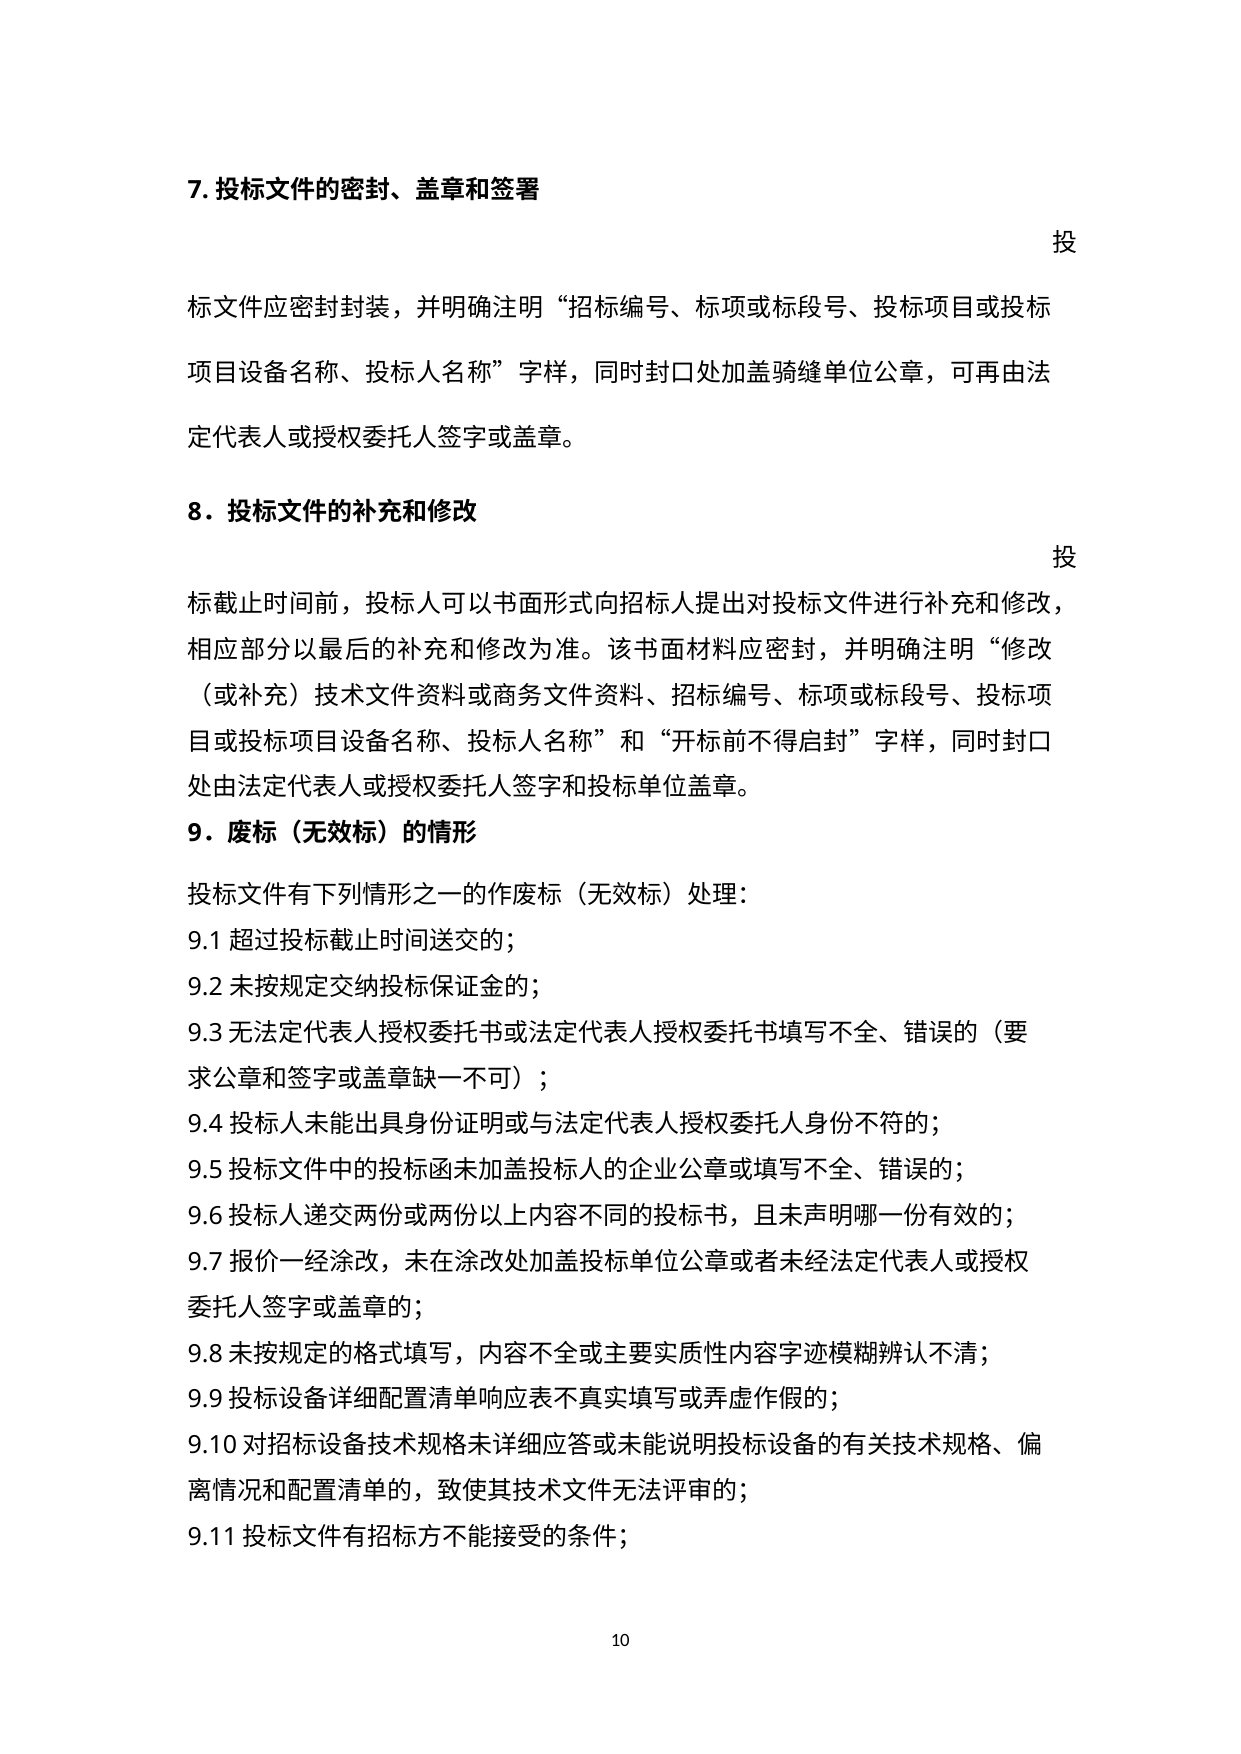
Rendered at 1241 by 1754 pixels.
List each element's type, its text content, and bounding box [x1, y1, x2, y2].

text 投标截止时间前，投标人可以书面形式向招标人提出对投标文件进行补充和修改，相应部分以最后的补充和修改为准。该书面材料应密封，并明确注明“修改（或补充）技术文件资料或商务文件资料、招标编号、标项或标段号、投标项目或投标项目设备名称、投标人名称”和“开标前不得启封”字样，同时封口处由法定代表人或授权委托人签字和投标单位盖章。 [187, 530, 1053, 805]
text 9．废标（无效标）的情形 [187, 805, 1053, 851]
text 8．投标文件的补充和修改 [187, 484, 1053, 530]
text 9.7 报价一经涂改，未在涂改处加盖投标单位公章或者未经法定代表人或授权委托人签字或盖章的； [187, 1234, 1053, 1325]
text 9.3无法定代表人授权委托书或法定代表人授权委托书填写不全、错误的（要求公章和签字或盖章缺一不可）； [187, 1004, 1053, 1096]
text 9.2 未按规定交纳投标保证金的； [187, 959, 1053, 1004]
text 9.10对招标设备技术规格未详细应答或未能说明投标设备的有关技术规格、偏离情况和配置清单的，致使其技术文件无法评审的； [187, 1417, 1053, 1509]
text 9.11投标文件有招标方不能接受的条件； [187, 1509, 1053, 1554]
text 9.1 超过投标截止时间送交的； [187, 913, 1053, 959]
text 9.9投标设备详细配置清单响应表不真实填写或弄虚作假的； [187, 1371, 1053, 1417]
text 投标文件有下列情形之一的作废标（无效标）处理： [187, 867, 1053, 913]
text 7. 投标文件的密封、盖章和签署 [187, 162, 1053, 208]
text 9.6投标人递交两份或两份以上内容不同的投标书，且未声明哪一份有效的； [187, 1188, 1053, 1234]
text 投标文件应密封封装，并明确注明“招标编号、标项或标段号、投标项目或投标项目设备名称、投标人名称”字样，同时封口处加盖骑缝单位公章，可再由法定代表人或授权委托人签字或盖章。 [187, 208, 1053, 468]
text 9.8未按规定的格式填写，内容不全或主要实质性内容字迹模糊辨认不清； [187, 1325, 1053, 1371]
text 9.5投标文件中的投标函未加盖投标人的企业公章或填写不全、错误的； [187, 1142, 1053, 1188]
text 9.4 投标人未能出具身份证明或与法定代表人授权委托人身份不符的； [187, 1096, 1053, 1142]
